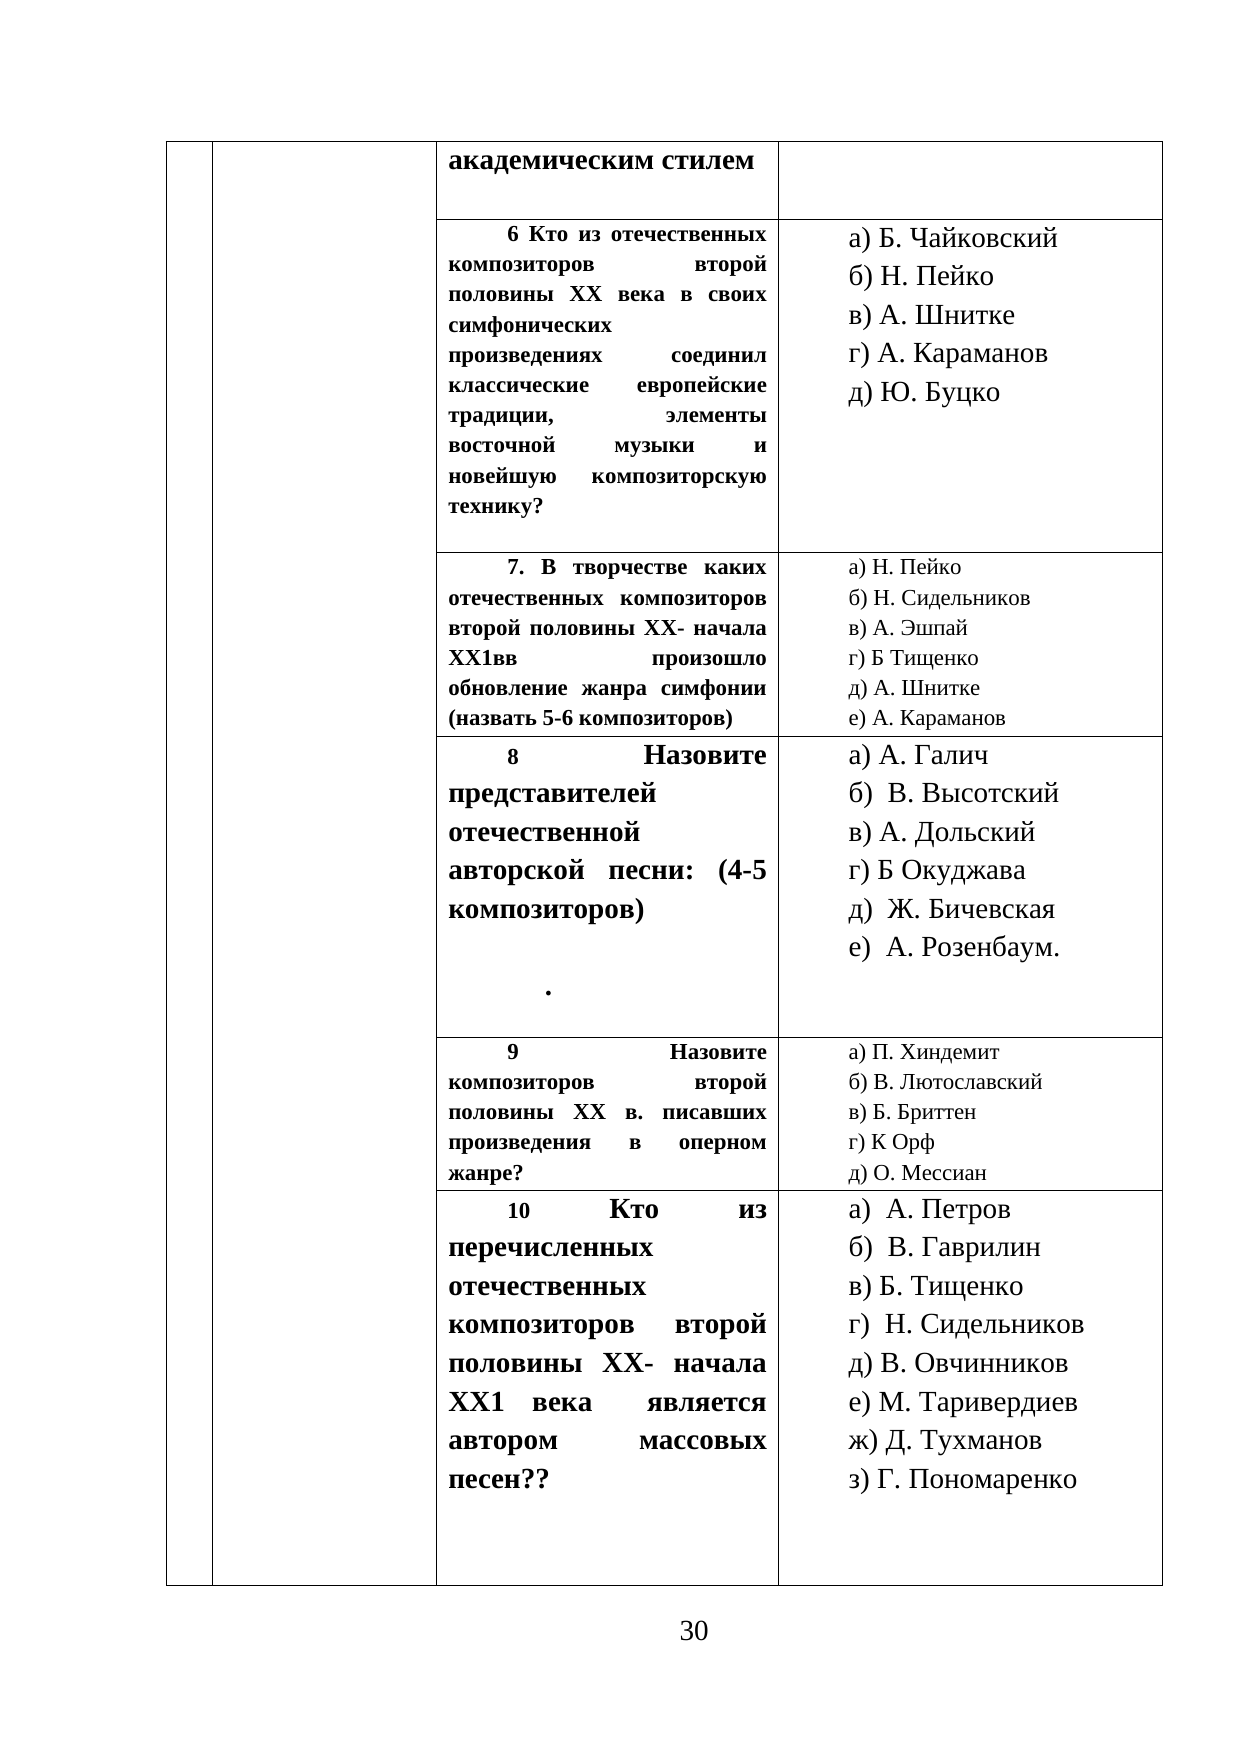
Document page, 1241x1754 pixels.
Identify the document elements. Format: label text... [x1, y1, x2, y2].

table_cell а) П. Хиндемит б) В. Лютославский в) Б. Бриттен г) К Орф д) О. Мессиан [779, 1038, 1162, 1190]
table_cell 10 Кто из перечисленных отечественных композиторов второй половины ХХ- начала ХХ1 века является автором массовых песен?? [437, 1191, 778, 1585]
table_cell а) Н. Пейко б) Н. Сидельников в) А. Эшпай г) Б Тищенко д) А. Шнитке е) А. Караманов [779, 553, 1162, 736]
table_cell а) А. Петров б) В. Гаврилин в) Б. Тищенко г) Н. Сидельников д) В. Овчинников е) М. Таривердиев ж) Д. Тухманов з) Г. Пономаренко [779, 1191, 1162, 1585]
table_cell а) А. Галич б) В. Высотский в) А. Дольский г) Б Окуджава д) Ж. Бичевская е) А. Розенбаум. [779, 737, 1162, 1037]
table_cell а) Б. Чайковский б) Н. Пейко в) А. Шнитке г) А. Караманов д) Ю. Буцко [779, 220, 1162, 552]
table_cell 7. В творчестве каких отечественных композиторов второй половины ХХ- начала ХХ1вв произошло обновление жанра симфонии (назвать 5-6 композиторов) [437, 553, 778, 736]
table_cell 9 Назовите композиторов второй половины ХХ в. писавших произведения в оперном жанре? [437, 1038, 778, 1190]
table_cell 6 Кто из отечественных композиторов второй половины ХХ века в своих симфонических произведениях соединил классические европейские традиции, элементы восточной музыки и новейшую композиторскую технику? [437, 220, 778, 552]
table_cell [437, 142, 778, 219]
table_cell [779, 142, 1162, 219]
table_cell 8 Назовите представителей отечественной авторской песни: (4-5 композиторов) . [437, 737, 778, 1037]
